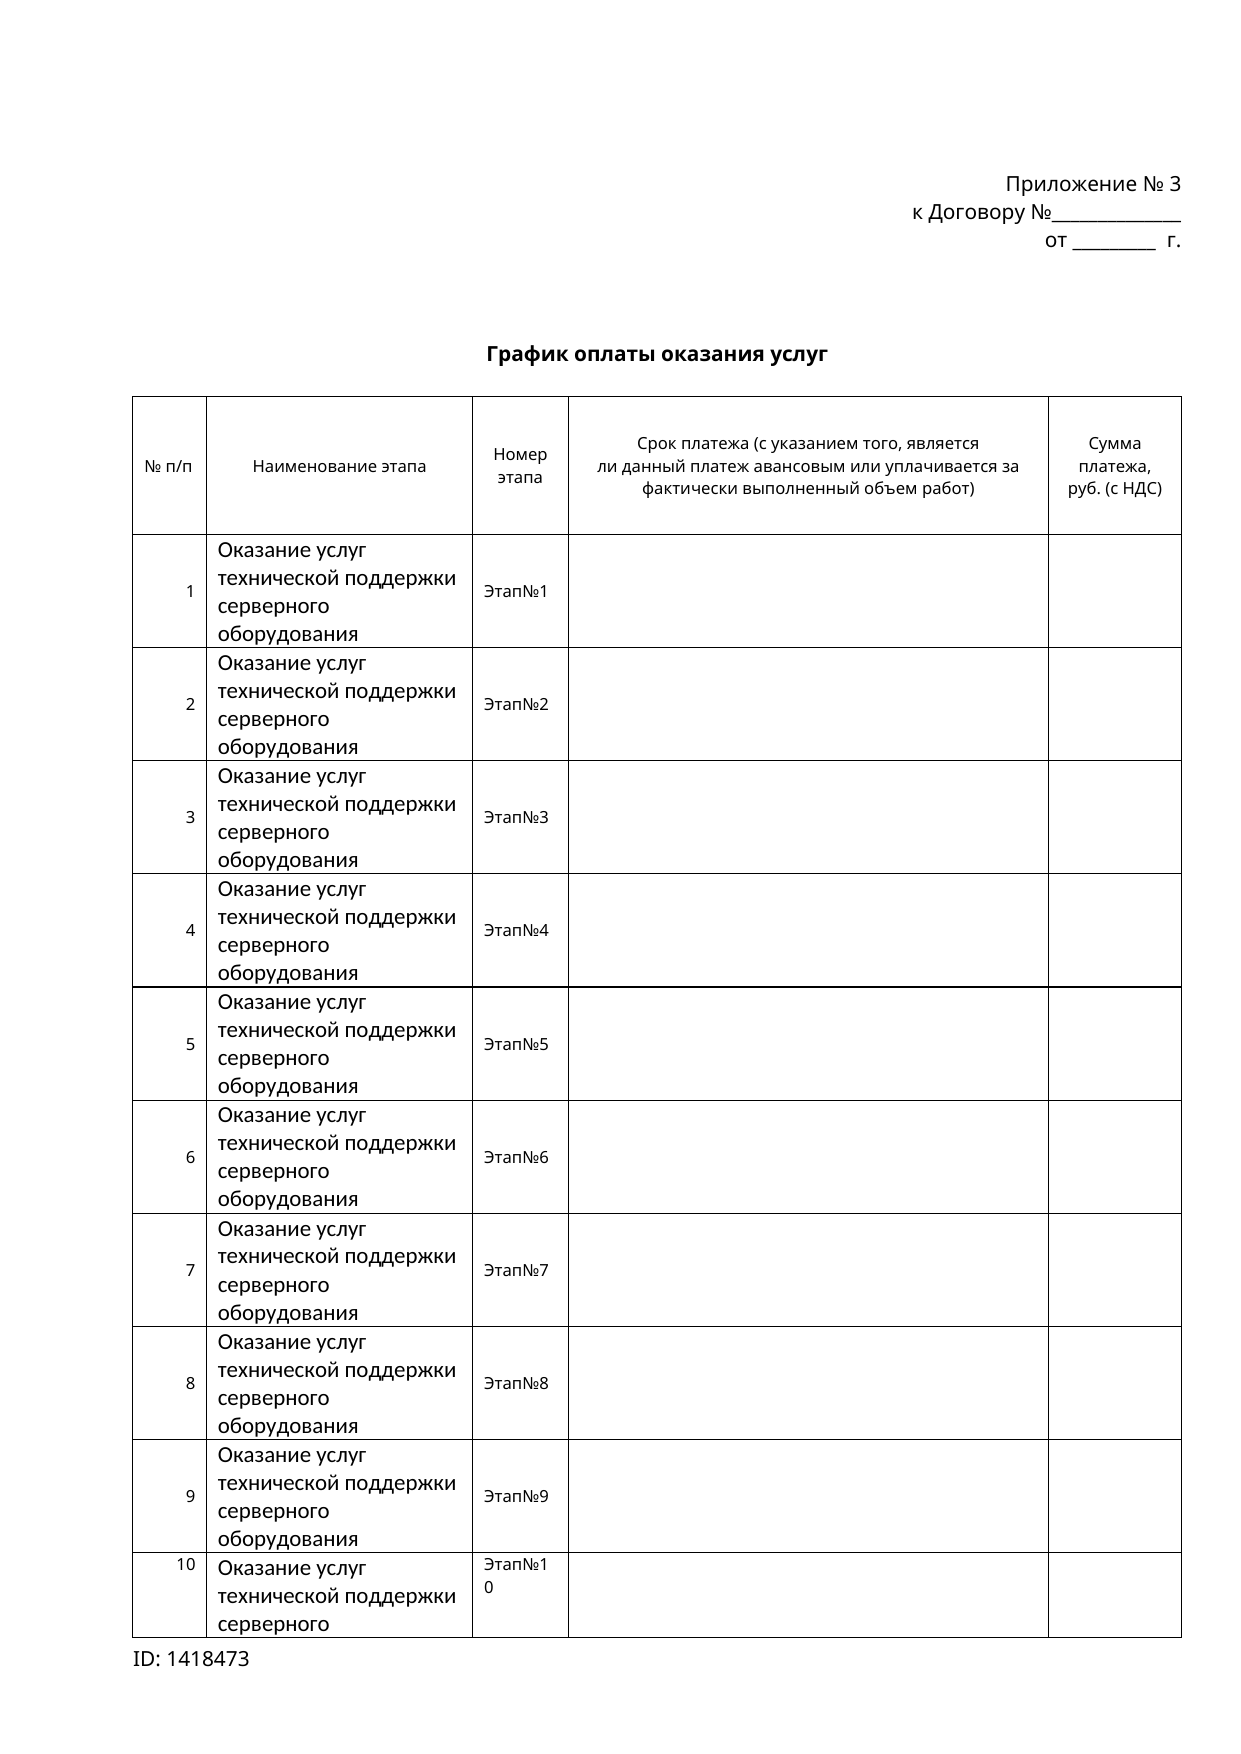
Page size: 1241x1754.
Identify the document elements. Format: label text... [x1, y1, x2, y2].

table_cell Оказание услуг технической поддержки серверного оборудования [207, 535, 472, 647]
table_cell Этап№2 [473, 648, 568, 760]
table_cell Этап№9 [473, 1440, 568, 1552]
table_cell 6 [133, 1101, 206, 1213]
table_cell [569, 874, 1048, 986]
table_cell Оказание услуг технической поддержки серверного оборудования [207, 1101, 472, 1213]
table_header Наименование этапа [207, 397, 472, 534]
table_cell Оказание услуг технической поддержки серверного оборудования [207, 988, 472, 1099]
table_cell 9 [133, 1440, 206, 1552]
table_cell Этап№10 [473, 1553, 568, 1637]
table_cell 2 [133, 648, 206, 760]
table_cell [1049, 648, 1181, 760]
table_cell Оказание услуг технической поддержки серверного оборудования [207, 648, 472, 760]
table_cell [207, 1553, 472, 1637]
table_cell Оказание услуг технической поддержки серверного оборудования [207, 1214, 472, 1326]
table_cell Этап№4 [473, 874, 568, 986]
table_header Срок платежа (с указанием того, является ли данный платеж авансовым или уплачивается за фактически выполненный объем работ) [569, 397, 1048, 534]
table_cell Этап№8 [473, 1327, 568, 1439]
table_cell [569, 1327, 1048, 1439]
table_cell [1049, 1101, 1181, 1213]
table_cell Этап№1 [473, 535, 568, 647]
table_cell Этап№3 [473, 761, 568, 873]
table_cell Этап№5 [473, 988, 568, 1099]
table_header Номер этапа [473, 397, 568, 534]
table_header Сумма платежа, руб. (с НДС) [1049, 397, 1181, 534]
table_cell [569, 1440, 1048, 1552]
table_cell [569, 761, 1048, 873]
text от _________ г. [133, 226, 1181, 254]
table_cell [569, 1553, 1048, 1637]
text Приложение № 3 [133, 169, 1181, 197]
table_cell 4 [133, 874, 206, 986]
table_cell 10 [133, 1553, 206, 1637]
table_cell [1049, 1214, 1181, 1326]
table_cell 7 [133, 1214, 206, 1326]
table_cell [207, 1440, 472, 1552]
table_cell 1 [133, 535, 206, 647]
table_cell [1049, 1327, 1181, 1439]
table_cell [1049, 988, 1181, 1099]
table_cell [569, 1214, 1048, 1326]
table_cell Оказание услуг технической поддержки серверного оборудования [207, 761, 472, 873]
table_cell [569, 1101, 1048, 1213]
table_cell Этап№6 [473, 1101, 568, 1213]
table_cell [569, 648, 1048, 760]
table_cell [1049, 1553, 1181, 1637]
table_cell 3 [133, 761, 206, 873]
table_cell [1049, 1440, 1181, 1552]
text График оплаты оказания услуг [133, 339, 1181, 368]
table_cell Этап№7 [473, 1214, 568, 1326]
text к Договору №______________ [133, 197, 1181, 226]
table_cell [1049, 535, 1181, 647]
table_cell [569, 988, 1048, 1099]
table_cell Оказание услуг технической поддержки серверного оборудования [207, 874, 472, 986]
table_header № п/п [133, 397, 206, 534]
table_cell [1049, 761, 1181, 873]
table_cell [207, 1327, 472, 1439]
table_cell 8 [133, 1327, 206, 1439]
table_cell [569, 535, 1048, 647]
table_cell 5 [133, 988, 206, 1099]
table_cell [1049, 874, 1181, 986]
